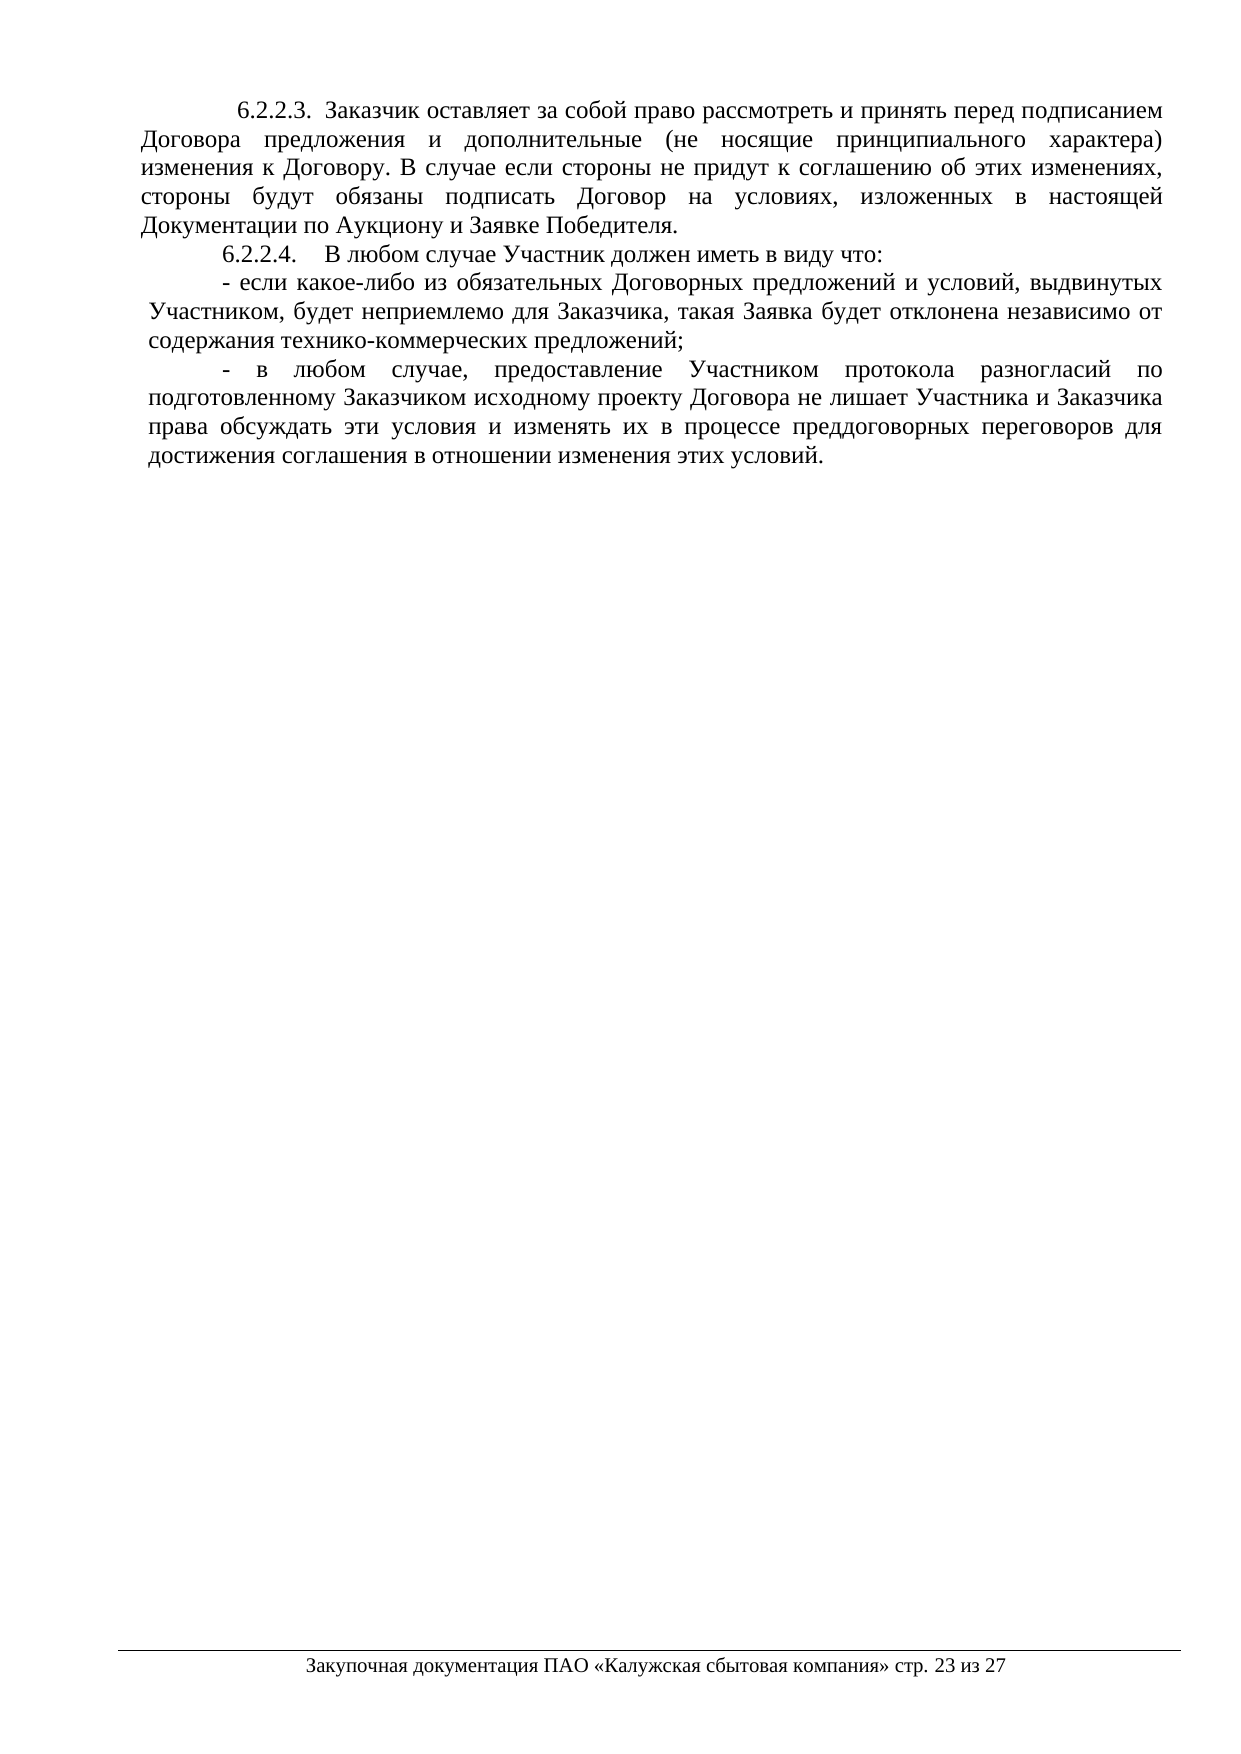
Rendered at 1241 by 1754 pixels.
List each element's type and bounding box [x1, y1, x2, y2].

table_header [129, 95, 1175, 1619]
